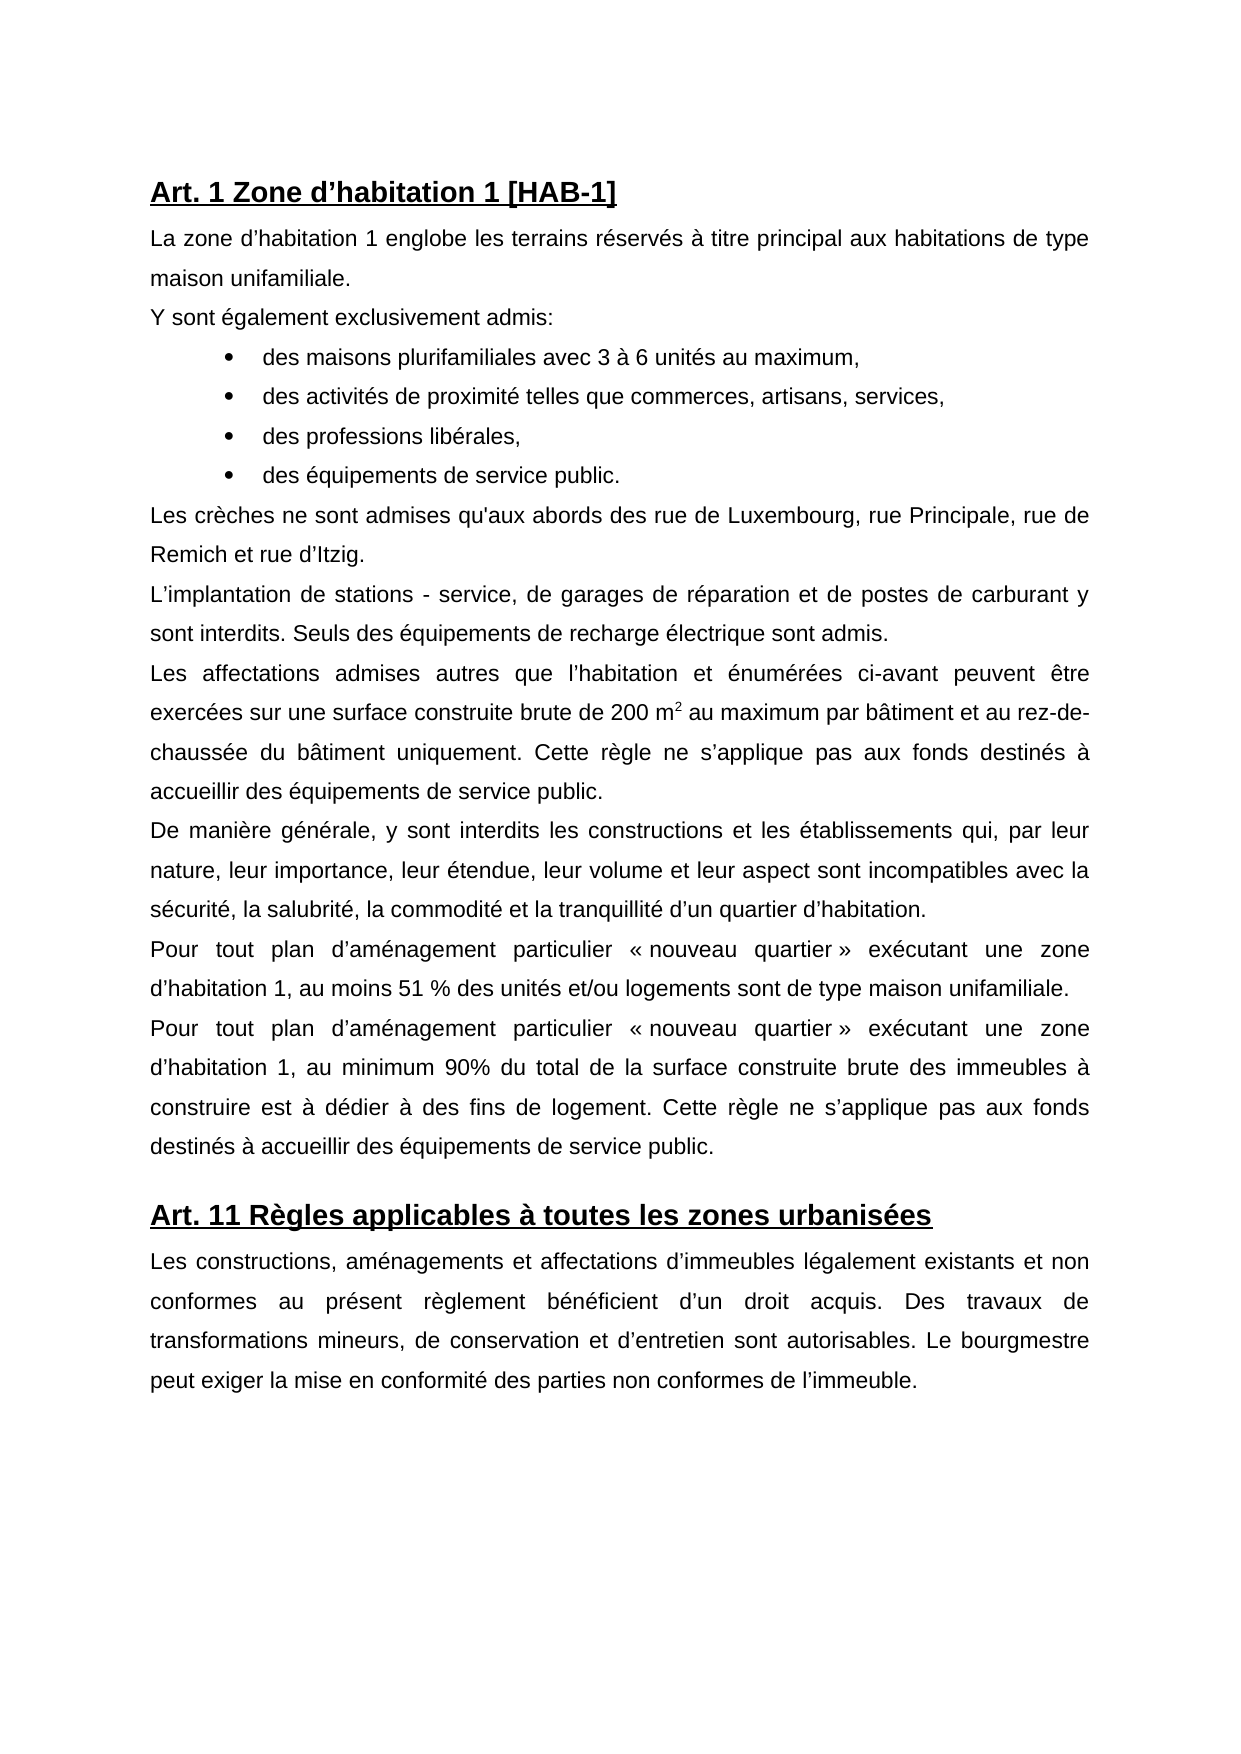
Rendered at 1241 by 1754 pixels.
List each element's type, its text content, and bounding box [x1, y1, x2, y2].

subtitle Art. 1 Zone d’habitation 1 [HAB-1] [150, 175, 1090, 208]
text Y sont également exclusivement admis: [150, 304, 1090, 331]
text De manière générale, y sont interdits les constructions et les établissements qui, par leur nature, leur importance, leur étendue, leur volume et leur aspect sont incompatibles avec la sécurité, la salubrité, la commodité et la tranquillité d’un quartier d’habitation. [150, 817, 1090, 923]
text Les constructions, aménagements et affectations d’immeubles légalement existants et non conformes au présent règlement bénéficient d’un droit acquis. Des travaux de transformations mineurs, de conservation et d’entretien sont autorisables. Le bourgmestre peut exiger la mise en conformité des parties non conformes de l’immeuble. [150, 1248, 1090, 1393]
list des activités de proximité telles que commerces, artisans, services, [225, 383, 1090, 409]
text Les affectations admises autres que l’habitation et énumérées ci-avant peuvent être exercées sur une surface construite brute de 200 m2 au maximum par bâtiment et au rez-de-chaussée du bâtiment uniquement. Cette règle ne s’applique pas aux fonds destinés à accueillir des équipements de service public. [150, 659, 1090, 804]
list des équipements de service public. [225, 462, 1090, 488]
list des professions libérales, [225, 423, 1090, 449]
text Les crèches ne sont admises qu'aux abords des rue de Luxembourg, rue Principale, rue de Remich et rue d’Itzig. [150, 502, 1090, 567]
text Pour tout plan d’aménagement particulier « nouveau quartier » exécutant une zone d’habitation 1, au moins 51 % des unités et/ou logements sont de type maison unifamiliale. [150, 936, 1090, 1002]
list des maisons plurifamiliales avec 3 à 6 unités au maximum, [225, 344, 1090, 370]
text La zone d’habitation 1 englobe les terrains réservés à titre principal aux habitations de type maison unifamiliale. [150, 225, 1090, 291]
text Pour tout plan d’aménagement particulier « nouveau quartier » exécutant une zone d’habitation 1, au minimum 90% du total de la surface construite brute des immeubles à construire est à dédier à des fins de logement. Cette règle ne s’applique pas aux fonds destinés à accueillir des équipements de service public. [150, 1015, 1090, 1160]
text L’implantation de stations - service, de garages de réparation et de postes de carburant y sont interdits. Seuls des équipements de recharge électrique sont admis. [150, 581, 1090, 646]
subtitle Art. 11 Règles applicables à toutes les zones urbanisées [150, 1198, 1090, 1231]
